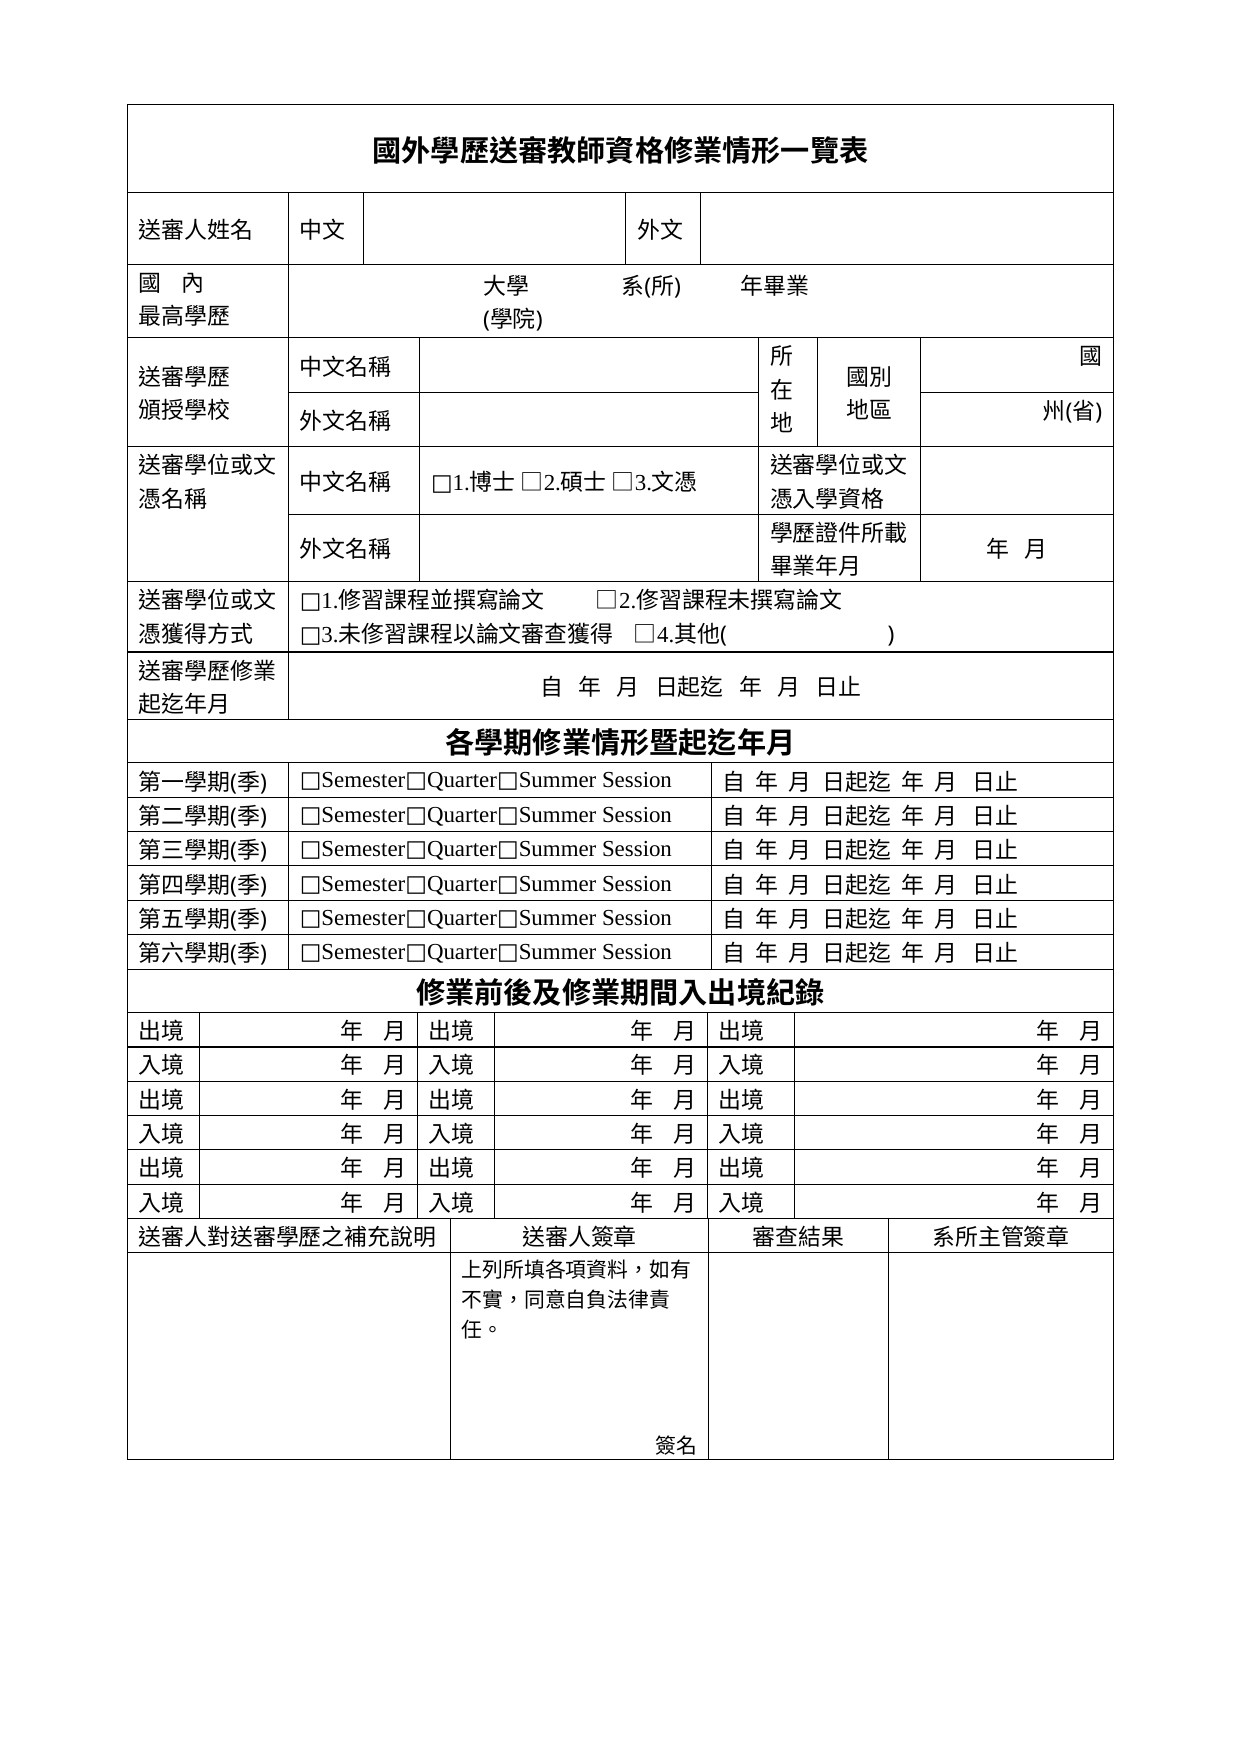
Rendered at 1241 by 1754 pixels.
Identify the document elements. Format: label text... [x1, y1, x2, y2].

table_cell 所在地 [759, 338, 817, 446]
table_cell 送審人對送審學歷之補充說明 [128, 1219, 450, 1252]
table_cell 入境 [708, 1048, 794, 1081]
table_cell 出境 [128, 1150, 199, 1183]
table_cell 中文名稱 [289, 338, 419, 392]
table_cell [420, 338, 758, 392]
table_cell 第二學期(季) [128, 798, 288, 831]
table_cell 送審人簽章 [451, 1219, 708, 1252]
table_cell 入境 [128, 1048, 199, 1081]
table_cell 年 月 [495, 1116, 707, 1149]
table_cell 系所主管簽章 [889, 1219, 1113, 1252]
table_cell [889, 1253, 1113, 1459]
table_cell 年 月 [200, 1013, 417, 1046]
table_cell 自 年 月 日起迄 年 月 日止 [712, 901, 1113, 934]
table_cell 入境 [418, 1185, 494, 1218]
table_cell 國 內 最高學歷 [128, 265, 288, 337]
table_cell 自 年 月 日起迄 年 月 日止 [712, 935, 1113, 968]
table_cell [420, 515, 758, 581]
table_cell 年 月 [795, 1013, 1113, 1046]
table_cell 送審學位或文憑入學資格 [759, 447, 920, 514]
table_cell 自 年 月 日起迄 年 月 日止 [712, 866, 1113, 900]
table_cell 外文名稱 [289, 515, 419, 581]
table_cell 出境 [418, 1082, 494, 1115]
table_cell 年 月 [200, 1185, 417, 1218]
table_cell 年 月 [200, 1116, 417, 1149]
table_cell 出境 [128, 1013, 199, 1046]
table_cell 國別 地區 [818, 338, 920, 446]
table_cell 出境 [708, 1082, 794, 1115]
table_cell 各學期修業情形暨起迄年月 [128, 720, 1113, 762]
table_cell 送審學位或文憑獲得方式 [128, 582, 288, 651]
table_cell 第五學期(季) [128, 901, 288, 934]
table_cell □Semester□Quarter□Summer Session [289, 935, 711, 968]
table_cell 年 月 [200, 1048, 417, 1081]
table_cell [709, 1253, 888, 1459]
table_cell 出境 [128, 1082, 199, 1115]
table_cell [364, 193, 625, 263]
table_cell 入境 [418, 1116, 494, 1149]
table_cell 年 月 [200, 1150, 417, 1183]
table_cell 送審人姓名 [128, 193, 288, 263]
table_cell □Semester□Quarter□Summer Session [289, 901, 711, 934]
table_cell □1.修習課程並撰寫論文 □2.俢習課程未撰寫論文 □3.未俢習課程以論文審查獲得 □4.其他( ) [289, 582, 1113, 651]
table_cell □Semester□Quarter□Summer Session [289, 763, 711, 797]
table_cell 年 月 [795, 1150, 1113, 1183]
table_cell 上列所填各項資料，如有不實，同意自負法律責任。 簽名 [451, 1253, 708, 1459]
table_cell 送審學歷 頒授學校 [128, 338, 288, 446]
table_cell □Semester□Quarter□Summer Session [289, 866, 711, 900]
table_cell 年 月 [921, 515, 1113, 581]
table_cell [701, 193, 1113, 263]
table_cell 大學 系(所) 年畢業 (學院) [289, 265, 1113, 337]
table_cell 送審學位或文憑名稱 [128, 447, 288, 581]
table_cell 年 月 [495, 1048, 707, 1081]
table_cell 自 年 月 日起迄 年 月 日止 [289, 653, 1113, 719]
table_cell 年 月 [795, 1082, 1113, 1115]
table_cell 年 月 [795, 1048, 1113, 1081]
table_cell □1.博士 □2.碩士 □3.文憑 [420, 447, 758, 514]
table_cell [921, 447, 1113, 514]
table_cell □Semester□Quarter□Summer Session [289, 798, 711, 831]
table_cell [128, 1253, 450, 1459]
table_cell 入境 [128, 1116, 199, 1149]
table_cell 第一學期(季) [128, 763, 288, 797]
table_cell 出境 [418, 1013, 494, 1046]
table_cell 年 月 [200, 1082, 417, 1115]
table_cell 年 月 [495, 1185, 707, 1218]
table_cell 州(省) [921, 393, 1113, 446]
table_cell 外文名稱 [289, 393, 419, 446]
table_cell [420, 393, 758, 446]
table_cell 年 月 [495, 1013, 707, 1046]
table_cell 入境 [418, 1048, 494, 1081]
table_cell 審查結果 [709, 1219, 888, 1252]
table_cell 年 月 [795, 1116, 1113, 1149]
table_cell 出境 [708, 1150, 794, 1183]
table_cell 自 年 月 日起迄 年 月 日止 [712, 763, 1113, 797]
table_cell 外文 [626, 193, 700, 263]
table_header 國外學歷送審教師資格修業情形一覽表 [128, 105, 1113, 192]
table_cell 入境 [708, 1185, 794, 1218]
table_cell 年 月 [495, 1082, 707, 1115]
table_cell 中文 [289, 193, 363, 263]
table_cell 入境 [128, 1185, 199, 1218]
table_cell 第六學期(季) [128, 935, 288, 968]
table_cell 中文名稱 [289, 447, 419, 514]
table_cell 自 年 月 日起迄 年 月 日止 [712, 798, 1113, 831]
table_cell 入境 [708, 1116, 794, 1149]
table_cell 修業前後及修業期間入出境紀錄 [128, 970, 1113, 1012]
table_cell 第四學期(季) [128, 866, 288, 900]
table_cell 國 [921, 338, 1113, 392]
table_cell □Semester□Quarter□Summer Session [289, 832, 711, 865]
table_cell 出境 [708, 1013, 794, 1046]
table_cell 年 月 [795, 1185, 1113, 1218]
table_cell 送審學歷修業起迄年月 [128, 653, 288, 719]
table_cell 第三學期(季) [128, 832, 288, 865]
table_cell 年 月 [495, 1150, 707, 1183]
table_cell 出境 [418, 1150, 494, 1183]
table_cell 自 年 月 日起迄 年 月 日止 [712, 832, 1113, 865]
table_cell 學歷證件所載畢業年月 [759, 515, 920, 581]
